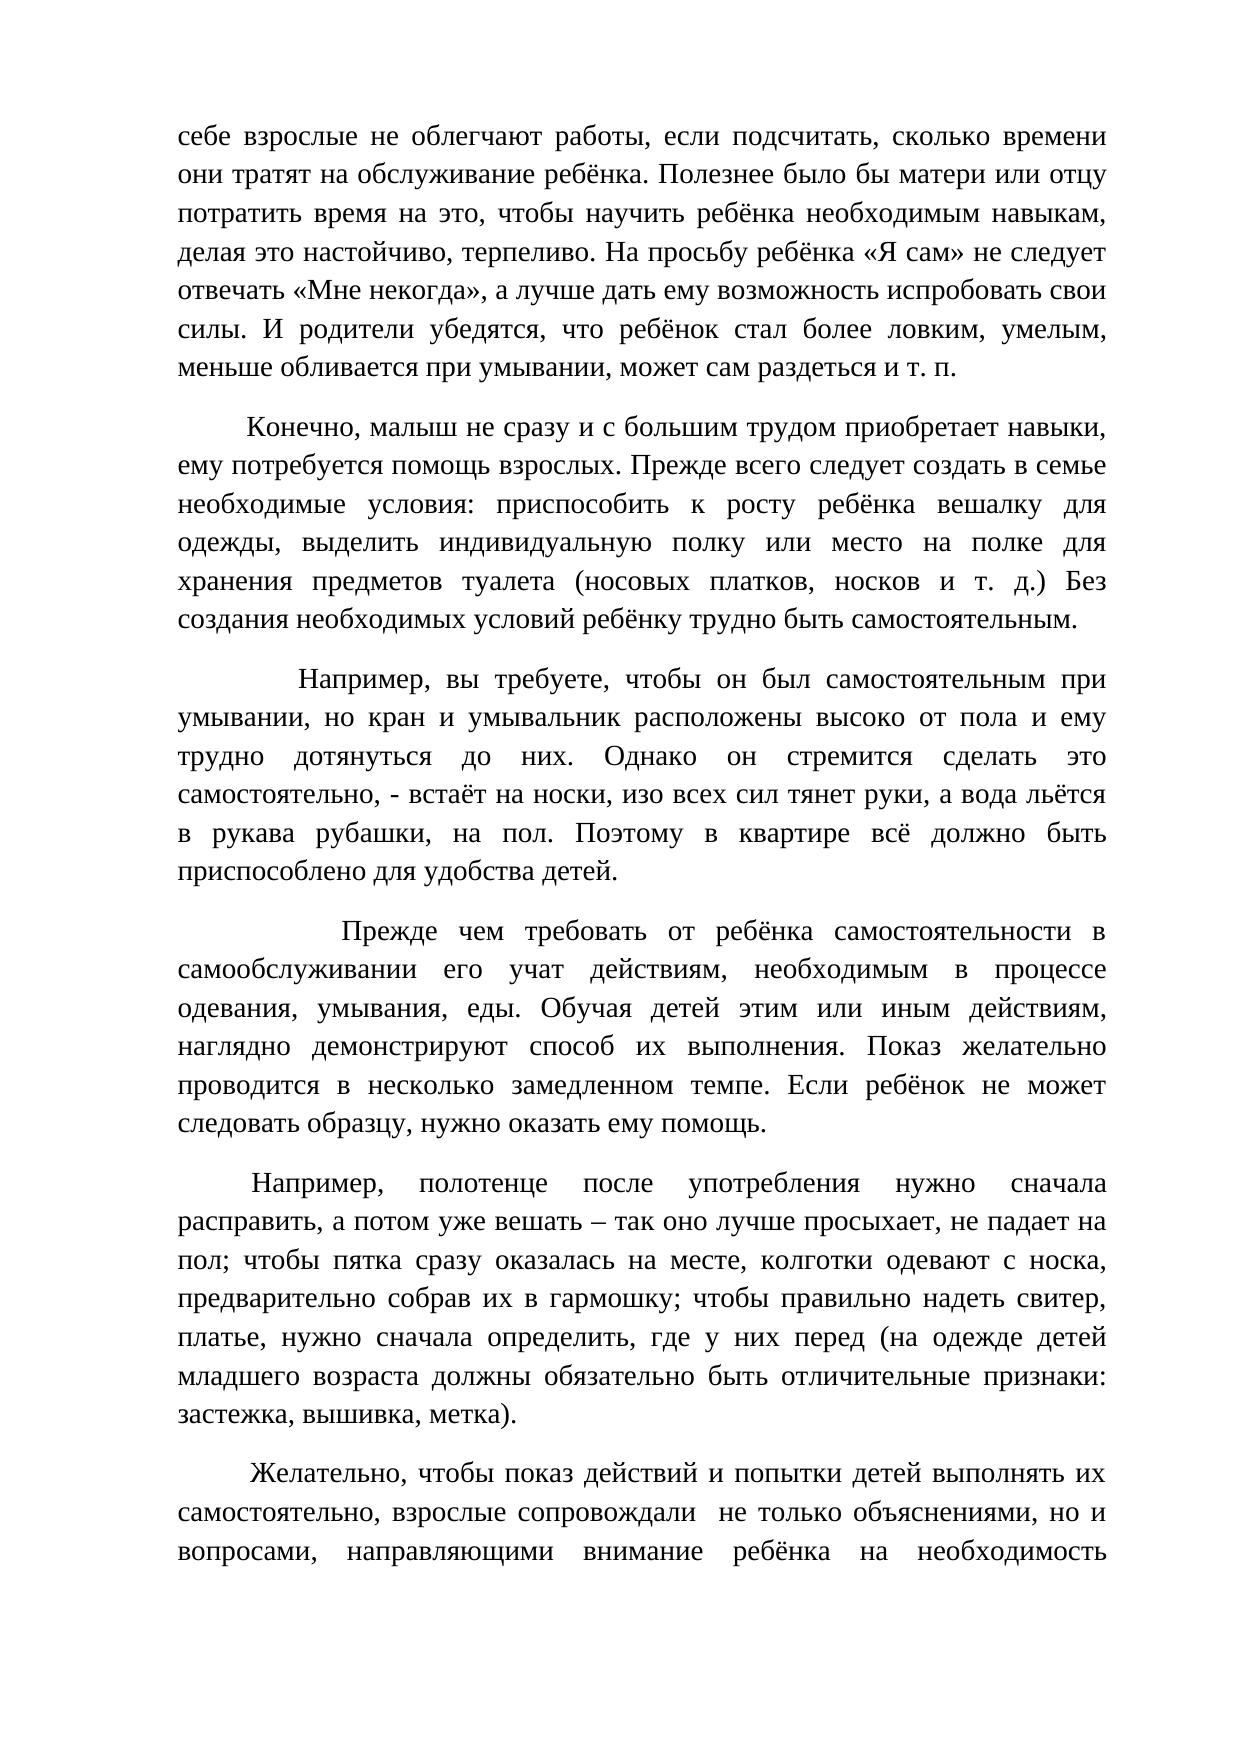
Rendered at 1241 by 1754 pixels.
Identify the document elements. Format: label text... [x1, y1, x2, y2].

text Например, вы требуете, чтобы он был самостоятельным при умывании, но кран и умывальник расположены высоко от пола и ему трудно дотянуться до них. Однако он стремится сделать это самостоятельно, - встаёт на носки, изо всех сил тянет руки, а вода льётся в рукава рубашки, на пол. Поэтому в квартире всё должно быть приспособлено для удобства детей. [177, 661, 1107, 887]
text Конечно, малыш не сразу и с большим трудом приобретает навыки, ему потребуется помощь взрослых. Прежде всего следует создать в семье необходимые условия: приспособить к росту ребёнка вешалку для одежды, выделить индивидуальную полку или место на полке для хранения предметов туалета (носовых платков, носков и т. д.) Без создания необходимых условий ребёнку трудно быть самостоятельным. [177, 409, 1107, 635]
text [177, 1456, 1107, 1566]
text Прежде чем требовать от ребёнка самостоятельности в самообслуживании его учат действиям, необходимым в процессе одевания, умывания, еды. Обучая детей этим или иным действиям, наглядно демонстрируют способ их выполнения. Показ желательно проводится в несколько замедленном темпе. Если ребёнок не может следовать образцу, нужно оказать ему помощь. [177, 913, 1107, 1139]
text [177, 118, 1107, 383]
text Например, полотенце после употребления нужно сначала расправить, а потом уже вешать – так оно лучше просыхает, не падает на пол; чтобы пятка сразу оказалась на месте, колготки одевают с носка, предварительно собрав их в гармошку; чтобы правильно надеть свитер, платье, нужно сначала определить, где у них перед (на одежде детей младшего возраста должны обязательно быть отличительные признаки: застежка, вышивка, метка). [177, 1165, 1107, 1430]
